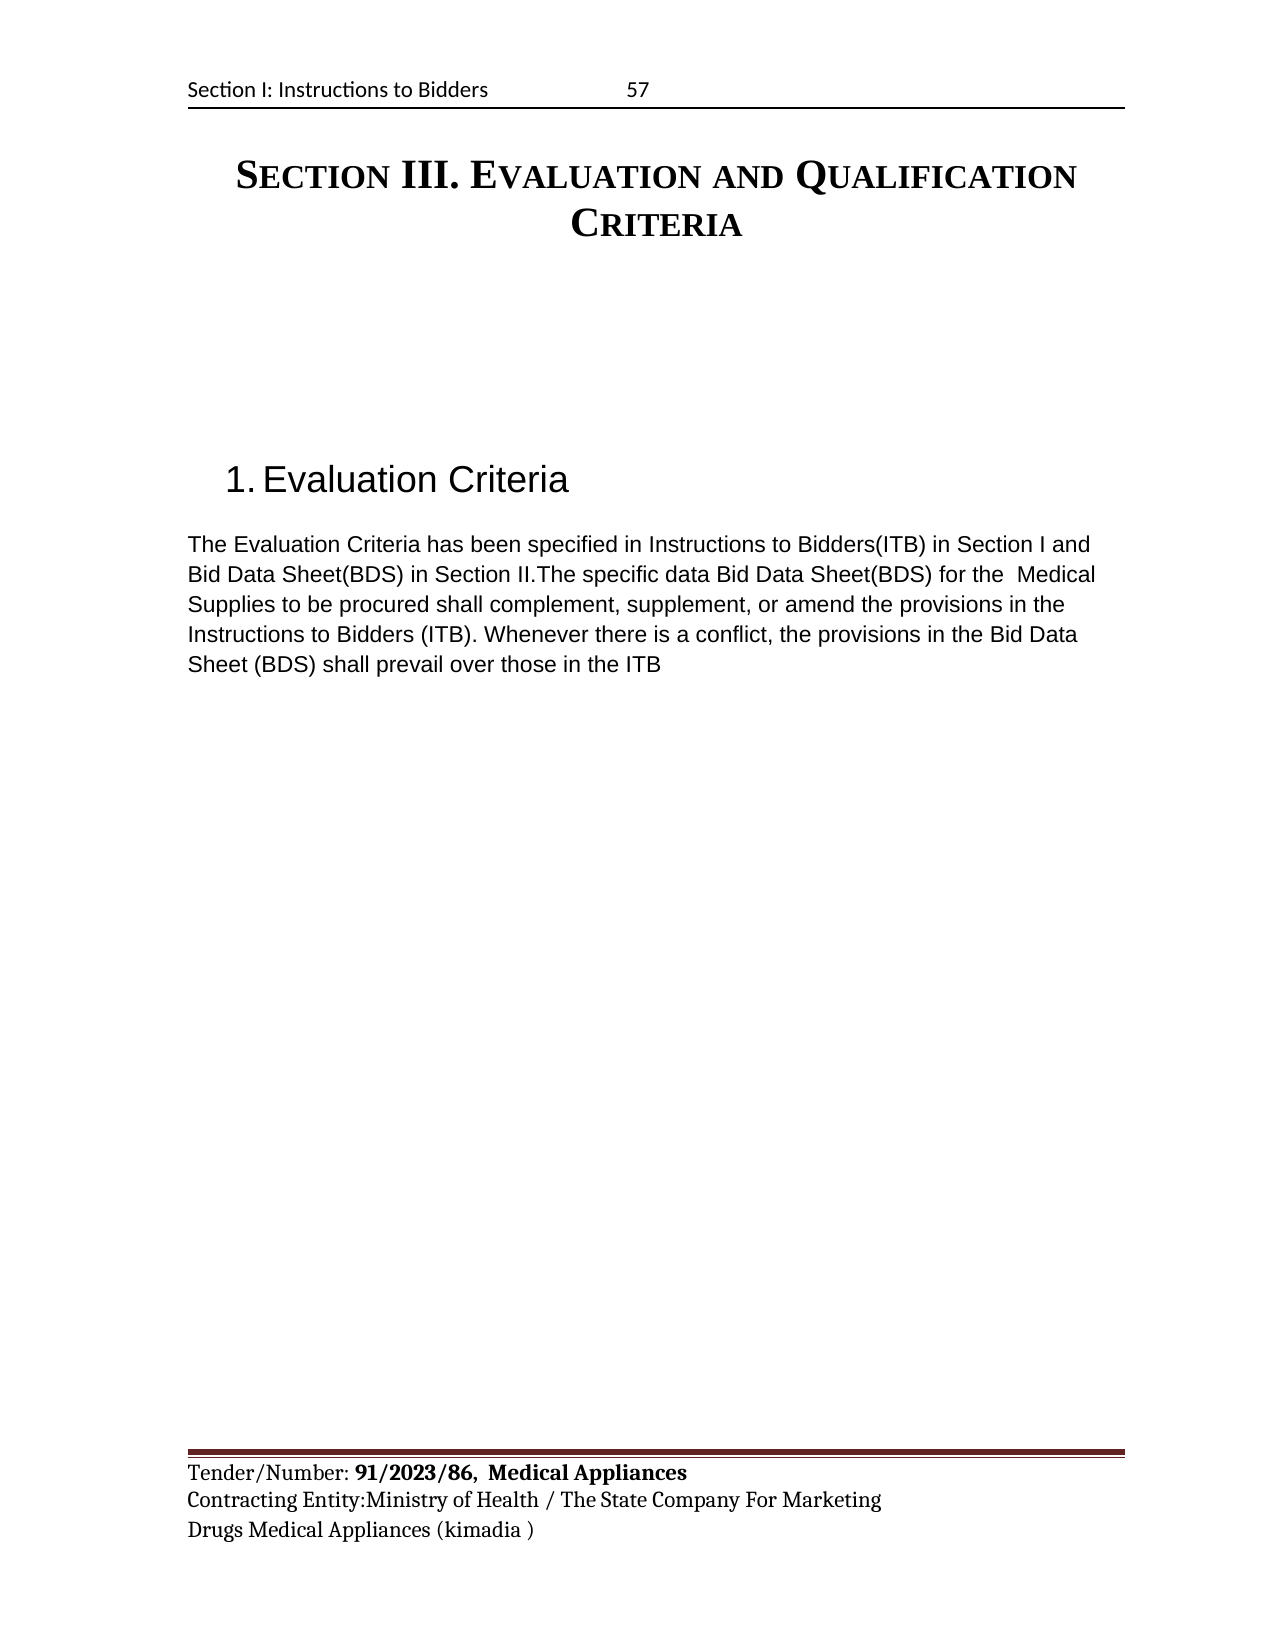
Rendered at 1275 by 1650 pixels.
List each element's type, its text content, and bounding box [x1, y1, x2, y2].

list Evaluation Criteria [225, 457, 1125, 500]
text The Evaluation Criteria has been specified in Instructions to Bidders(ITB) in Section I and Bid Data Sheet(BDS) in Section II.The specific data Bid Data Sheet(BDS) for the Medical Supplies to be procured shall complement, supplement, or amend the provisions in the Instructions to Bidders (ITB). Whenever there is a conflict, the provisions in the Bid Data Sheet (BDS) shall prevail over those in the ITB [187, 531, 1125, 678]
subtitle Section III. Evaluation and Qualification Criteria [187, 150, 1125, 246]
